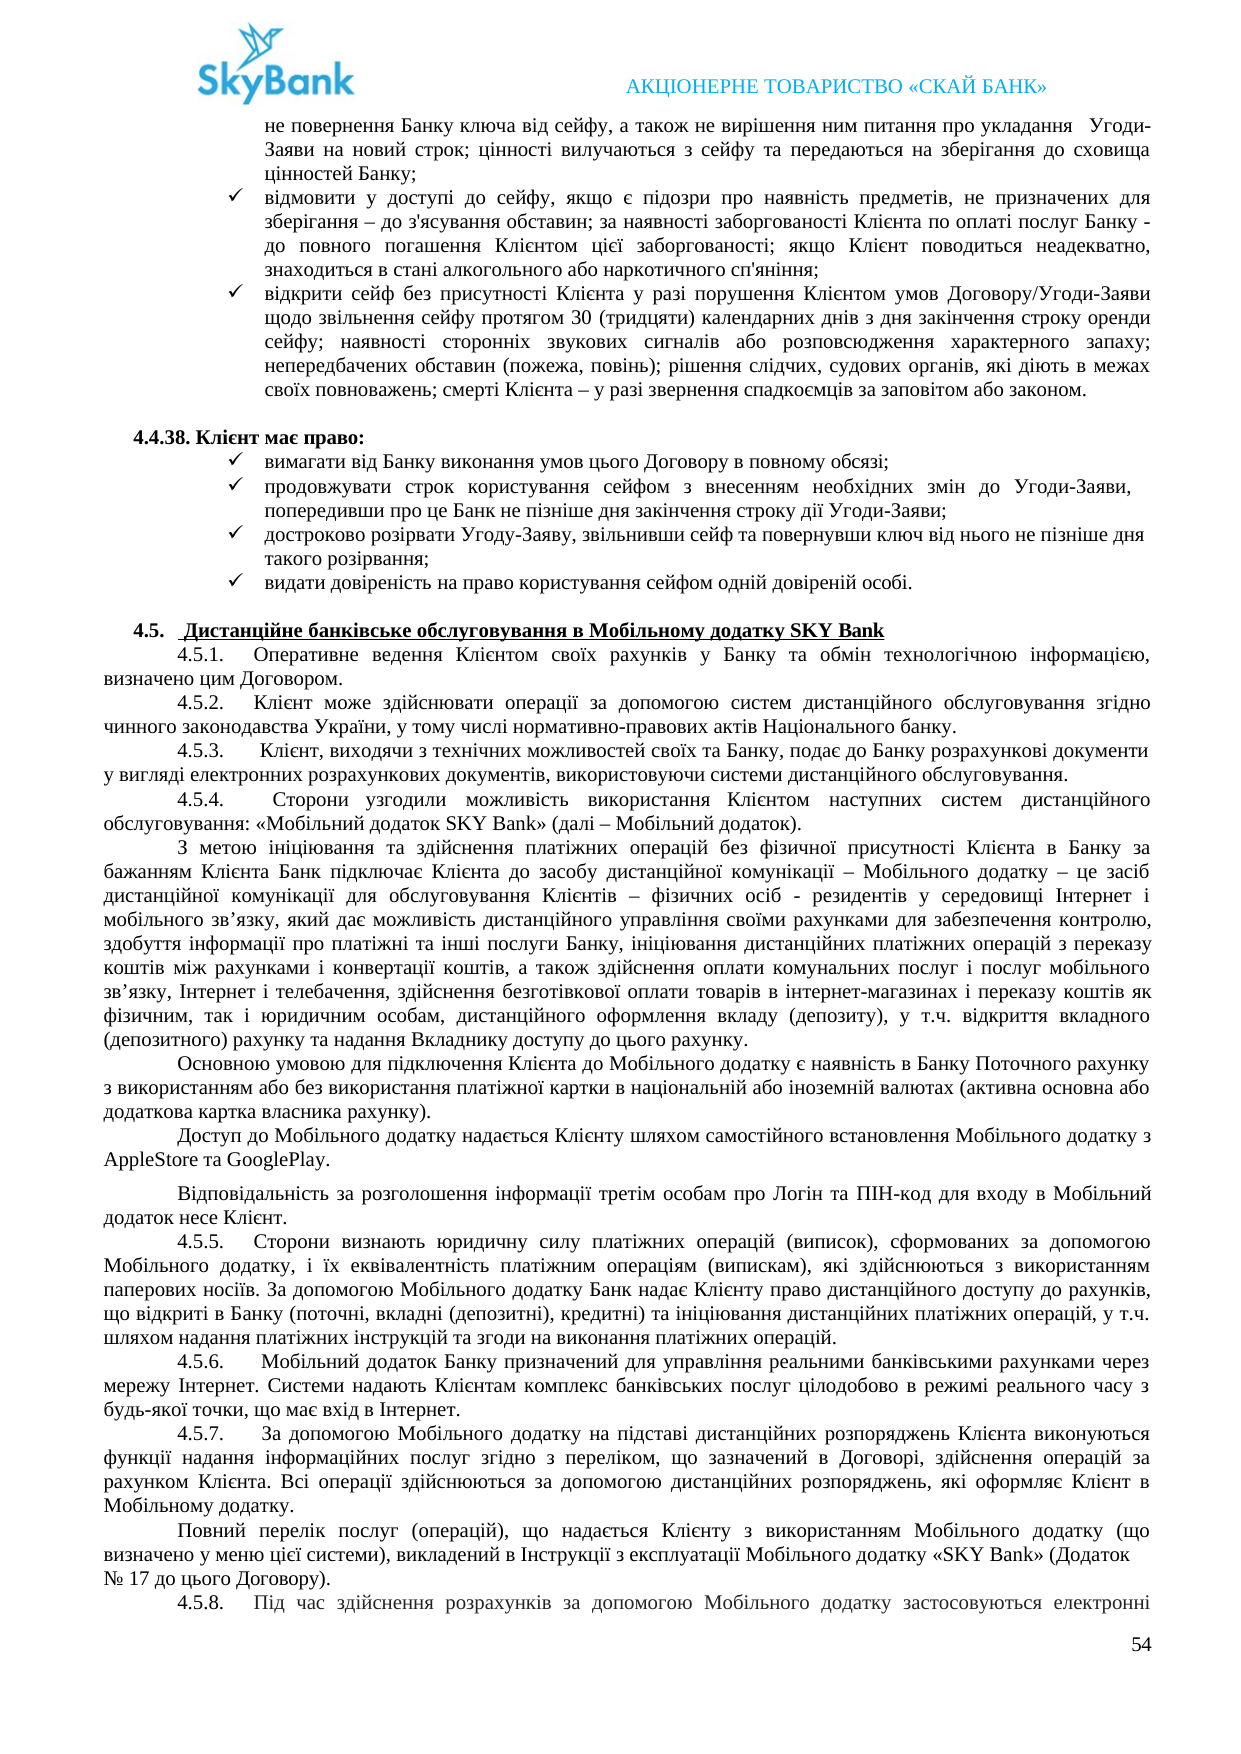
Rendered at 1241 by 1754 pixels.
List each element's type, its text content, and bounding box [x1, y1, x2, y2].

list відкрити сейф без присутності Клієнта у разі порушення Клієнтом умов Договору/Угоди-Заяви щодо звільнення сейфу протягом 30 (тридцяти) календарних днів з дня закінчення строку оренди сейфу; наявності сторонніх звукових сигналів або розповсюдження характерного запаху; непередбачених обставин (пожежа, повінь); рішення слідчих, судових органів, які діють в межах своїх повноважень; смерті Клієнта – у разі звернення спадкоємців за заповітом або законом. [227, 281, 1152, 401]
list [227, 112, 1151, 185]
subtitle Дистанційне банківське обслуговування в Мобільному додатку SKY Bank [133, 618, 1196, 642]
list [103, 1590, 1152, 1614]
text Відповідальність за розголошення інформації третім особам про Логін та ПІН-код для входу в Мобільний додаток несе Клієнт. [103, 1181, 1152, 1229]
list достроково розірвати Угоду-Заяву, звільнивши сейф та повернувши ключ від нього не пізніше дня такого розірвання; [227, 522, 1151, 570]
text З метою ініціювання та здійснення платіжних операцій без фізичної присутності Клієнта в Банку за бажанням Клієнта Банк підключає Клієнта до засобу дистанційної комунікації – Мобільного додатку – це засіб дистанційної комунікації для обслуговування Клієнтів – фізичних осіб - резидентів у середовищі Інтернет і мобільного зв’язку, який дає можливість дистанційного управління своїми рахунками для забезпечення контролю, здобуття інформації про платіжні та інші послуги Банку, ініціювання дистанційних платіжних операцій з переказу коштів між рахунками і конвертації коштів, а також здійснення оплати комунальних послуг і послуг мобільного зв’язку, Інтернет і телебачення, здійснення безготівкової оплати товарів в інтернет-магазинах і переказу коштів як фізичним, так і юридичним особам, дистанційного оформлення вкладу (депозиту), у т.ч. відкриття вкладного (депозитного) рахунку та надання Вкладнику доступу до цього рахунку. [103, 834, 1152, 1051]
list видати довіреність на право користування сейфом одній довіреній особі. [227, 570, 1196, 594]
list відмовити у доступі до сейфу, якщо є підозри про наявність предметів, не призначених для зберігання – до з'ясування обставин; за наявності заборгованості Клієнта по оплаті послуг Банку - до повного погашення Клієнтом цієї заборгованості; якщо Клієнт поводиться неадекватно, знаходиться в стані алкогольного або наркотичного сп'яніння; [227, 185, 1152, 281]
text № 17 до цього Договору). [103, 1566, 1196, 1590]
text Доступ до Мобільного додатку надається Клієнту шляхом самостійного встановлення Мобільного додатку з AppleStore та GooglePlay. [103, 1123, 1151, 1171]
picture [807, 82, 814, 91]
list Сторони узгодили можливість використання Клієнтом наступних систем дистанційного обслуговування: «Мобільний додаток SKY Bank» (далі – Мобільний додаток). [103, 786, 1151, 834]
list Оперативне ведення Клієнтом своїх рахунків у Банку та обмін технологічною інформацією, визначено цим Договором. [103, 642, 1151, 690]
list За допомогою Мобільного додатку на підставі дистанційних розпоряджень Клієнта виконуються функції надання інформаційних послуг згідно з переліком, що зазначений в Договорі, здійснення операцій за рахунком Клієнта. Всі операції здійснюються за допомогою дистанційних розпоряджень, які оформляє Клієнт в Мобільному додатку. [103, 1421, 1151, 1517]
list Клієнт, виходячи з технічних можливостей своїх та Банку, подає до Банку розрахункові документи у вигляді електронних розрахункових документів, використовуючи системи дистанційного обслуговування. [103, 738, 1150, 786]
picture [197, 21, 357, 106]
text Повний перелік послуг (операцій), що надається Клієнту з використанням Мобільного додатку (що визначено у меню цієї системи), викладений в Інструкції з експлуатації Мобільного додатку «SKY Bank» (Додаток [103, 1517, 1152, 1566]
list Клієнт може здійснювати операції за допомогою систем дистанційного обслуговування згідно чинного законодавства України, у тому числі нормативно-правових актів Національного банку. [103, 690, 1151, 738]
list вимагати від Банку виконання умов цього Договору в повному обсязі; [227, 449, 1196, 473]
list Сторони визнають юридичну силу платіжних операцій (виписок), сформованих за допомогою Мобільного додатку, і їх еквівалентність платіжним операціям (випискам), які здійснюються з використанням паперових носіїв. За допомогою Мобільного додатку Банк надає Клієнту право дистанційного доступу до рахунків, що відкриті в Банку (поточні, вкладні (депозитні), кредитні) та ініціювання дистанційних платіжних операцій, у т.ч. шляхом надання платіжних інструкцій та згоди на виконання платіжних операцій. [103, 1229, 1152, 1349]
picture [627, 82, 634, 91]
list Мобільний додаток Банку призначений для управління реальними банківськими рахунками через мережу Інтернет. Системи надають Клієнтам комплекс банківських послуг цілодобово в режимі реального часу з будь-якої точки, що має вхід в Інтернет. [103, 1349, 1151, 1421]
subtitle Клієнт має право: [133, 425, 1196, 449]
text Основною умовою для підключення Клієнта до Мобільного додатку є наявність в Банку Поточного рахунку з використанням або без використання платіжної картки в національній або іноземній валютах (активна основна або додаткова картка власника рахунку). [103, 1051, 1151, 1123]
list продовжувати строк користування сейфом з внесенням необхідних змін до Угоди-Заяви, попередивши про це Банк не пізніше дня закінчення строку дії Угоди-Заяви; [227, 473, 1151, 522]
